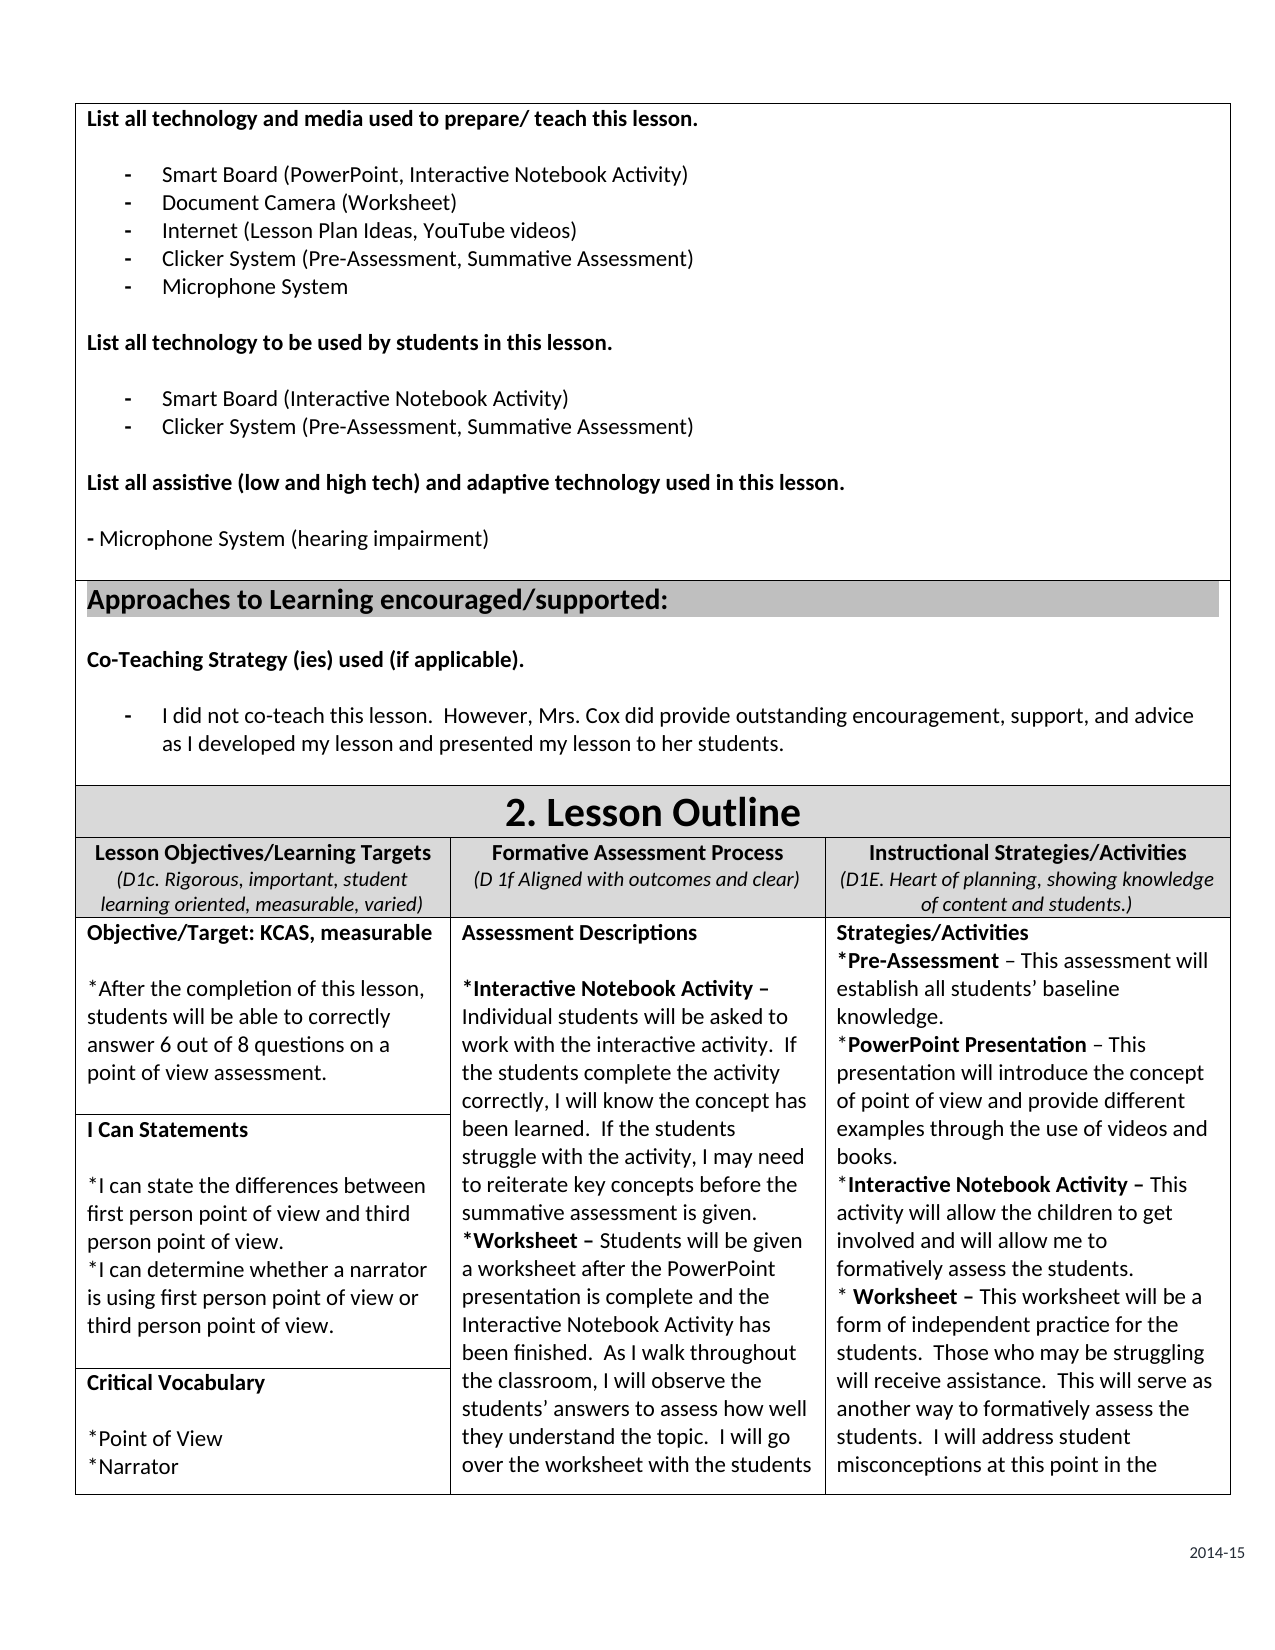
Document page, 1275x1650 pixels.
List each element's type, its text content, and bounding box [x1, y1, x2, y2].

table_cell Strategies/Activities *Pre-Assessment – This assessment will establish all students’ baseline knowledge. *PowerPoint Presentation – This presentation will introduce the concept of point of view and provide different examples through the use of videos and books. *Interactive Notebook Activity – This activity will allow the children to get involved and will allow me to formatively assess the students. * Worksheet – This worksheet will be a form of independent practice for the students. Those who may be struggling will receive assistance. This will serve as another way to formatively assess the students. I will address student misconceptions at this point in the lesson. * Post-Assessment - This summative assessment will be identical to the pre-assessment. I will compare results to determine how well the students learned the concept of point of view and how well I taught the lesson to the students. Individualized/Differentiated Strategies/Activities *PowerPoint Presentation – This presentation will appeal to visual learners. In addition, the included video clips will appeal to audio learners. *Interactive Notebook Activity – This activity will appeal to kinesthetic learners who enjoy moving as they learn. * Worksheet – The worksheet will appeal to those who wish to think things through for themselves. Those who enjoy working independently will benefit from this instructional strategy. [826, 918, 1230, 1494]
table_cell I Can Statements *I can state the differences between first person point of view and third person point of view. *I can determine whether a narrator is using first person point of view or third person point of view. [76, 1115, 450, 1367]
table_cell Instructional Strategies/Activities (D1E. Heart of planning, showing knowledge of content and students.) [826, 838, 1230, 917]
table_cell Assessment Descriptions *Interactive Notebook Activity – Individual students will be asked to work with the interactive activity. If the students complete the activity correctly, I will know the concept has been learned. If the students struggle with the activity, I may need to reiterate key concepts before the summative assessment is given. *Worksheet – Students will be given a worksheet after the PowerPoint presentation is complete and the Interactive Notebook Activity has been finished. As I walk throughout the classroom, I will observe the students’ answers to assess how well they understand the topic. I will go over the worksheet with the students using the document camera. This will allow me to clear up any misconceptions before the summative assessment is given. In order to meet the objective for the worksheet, students must answer questions 1 and 2 correct, and students must include at least one correct pronoun for statements 3 and 4. Differentiated Assessment *In order to differentiate the interactive notebook activity, students will not be required to participate in front of the whole class. Students may choose to write their personal answer on a sheet of paper instead. For the worksheet, students may choose to either write their sentences or state their sentences orally to me. Student Self-Assessment *Students will be able to assess themselves throughout the PowerPoint presentation and book readings. I will show different YouTube clips. The students will then determine if the narrator is speaking in first person or third person. In addition, I will read a page out of a few different books, and the students will determine the point of view. I will give an adequate amount of time for each student to generate their own answer, and then I will call on a student to share their answer. Once the correct answer is revealed, the students will be able to determine for themselves if they are fully understanding the concept of point of view. Students will give a thumbs up if they are understanding or a thumbs down if they are confused. [451, 918, 825, 1494]
table_cell 2. Lesson Outline [76, 786, 1230, 837]
table_cell Objective/Target: KCAS, measurable *After the completion of this lesson, students will be able to correctly answer 6 out of 8 questions on a point of view assessment. [76, 918, 450, 1114]
table_cell Formative Assessment Process (D 1f Aligned with outcomes and clear) [451, 838, 825, 917]
table_cell Lesson Objectives/Learning Targets (D1c. Rigorous, important, student learning oriented, measurable, varied) [76, 838, 450, 917]
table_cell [76, 104, 1230, 580]
table_cell Approaches to Learning encouraged/supported: Co-Teaching Strategy (ies) used (if applicable). I did not co-teach this lesson. However, Mrs. Cox did provide outstanding encouragement, support, and advice as I developed my lesson and presented my lesson to her students. [76, 581, 1230, 785]
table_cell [76, 1369, 450, 1494]
